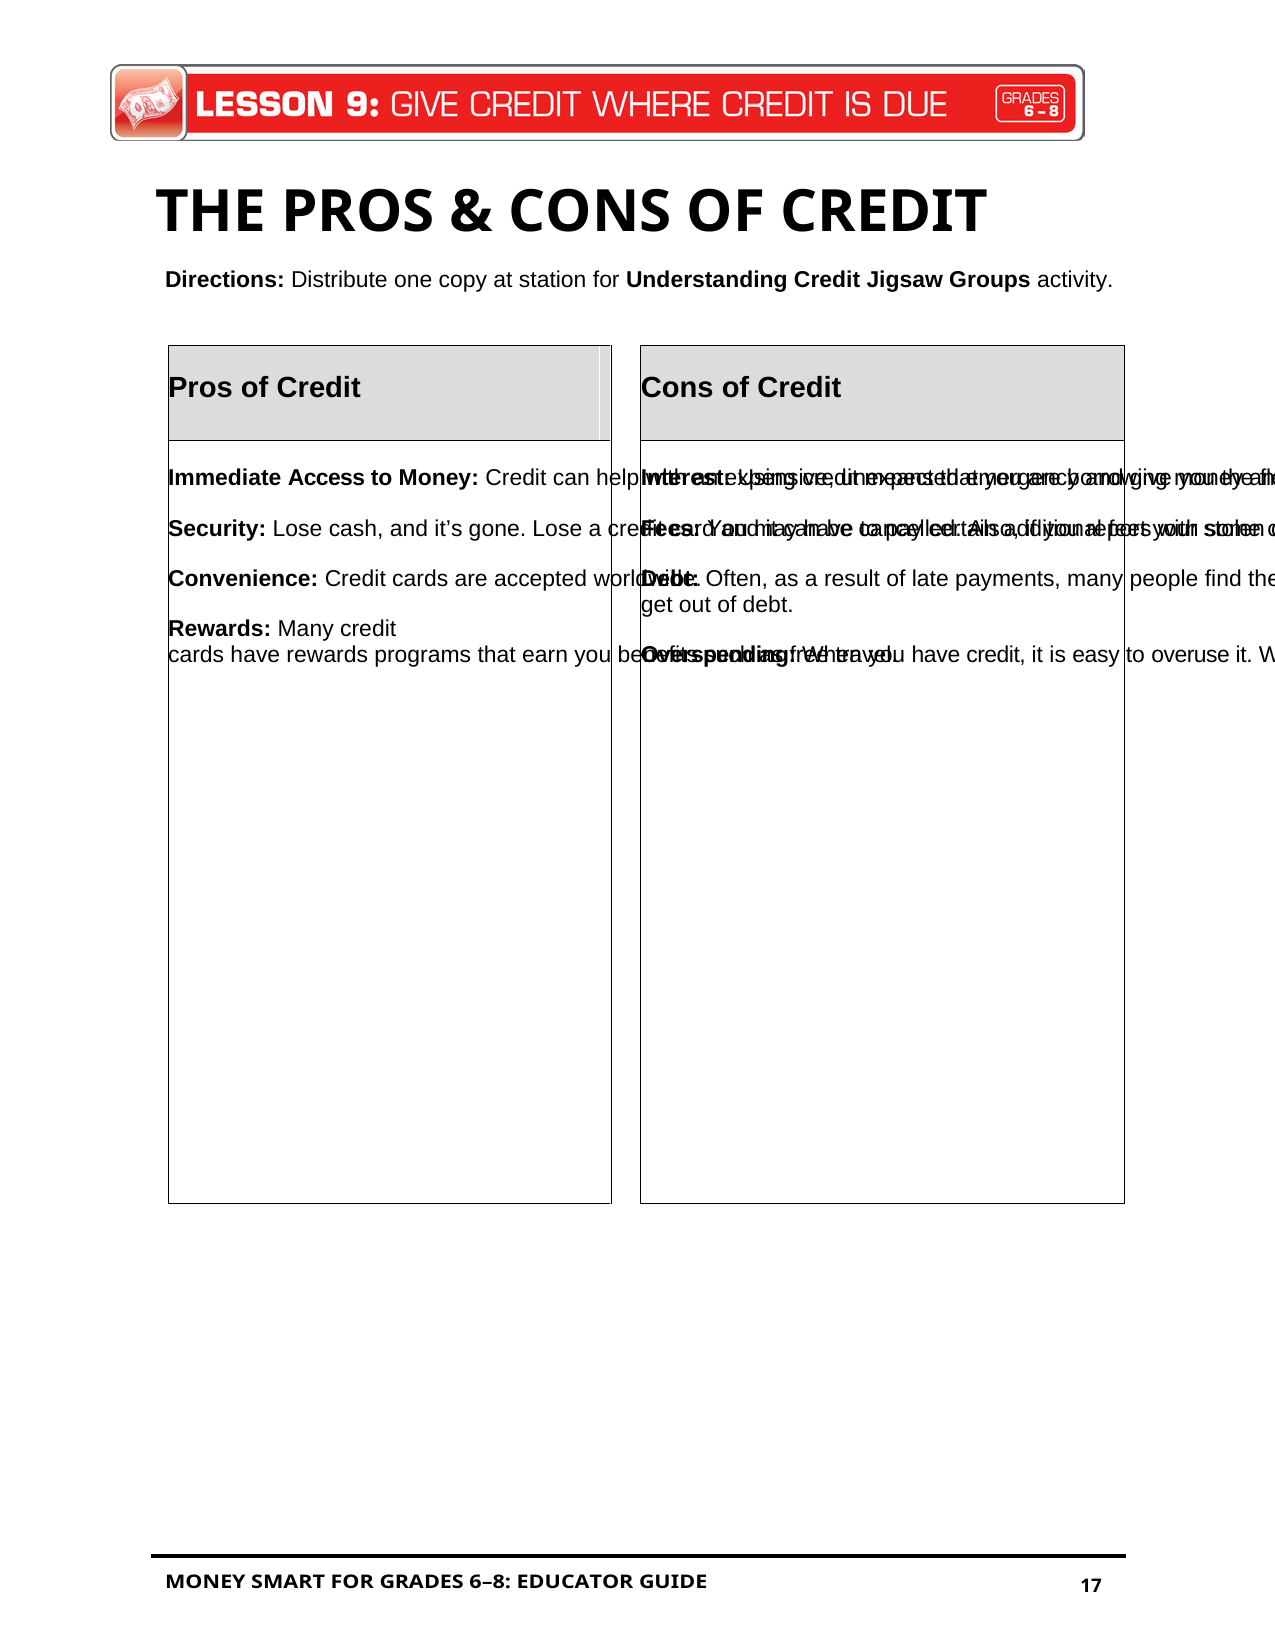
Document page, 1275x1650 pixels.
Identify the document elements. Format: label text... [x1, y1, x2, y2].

text Directions: Distribute one copy at station for Understanding Credit Jigsaw Groups activity. [165, 266, 1139, 292]
picture [110, 64, 1085, 141]
text THE PROS & CONS OF CREDIT [155, 172, 1139, 246]
